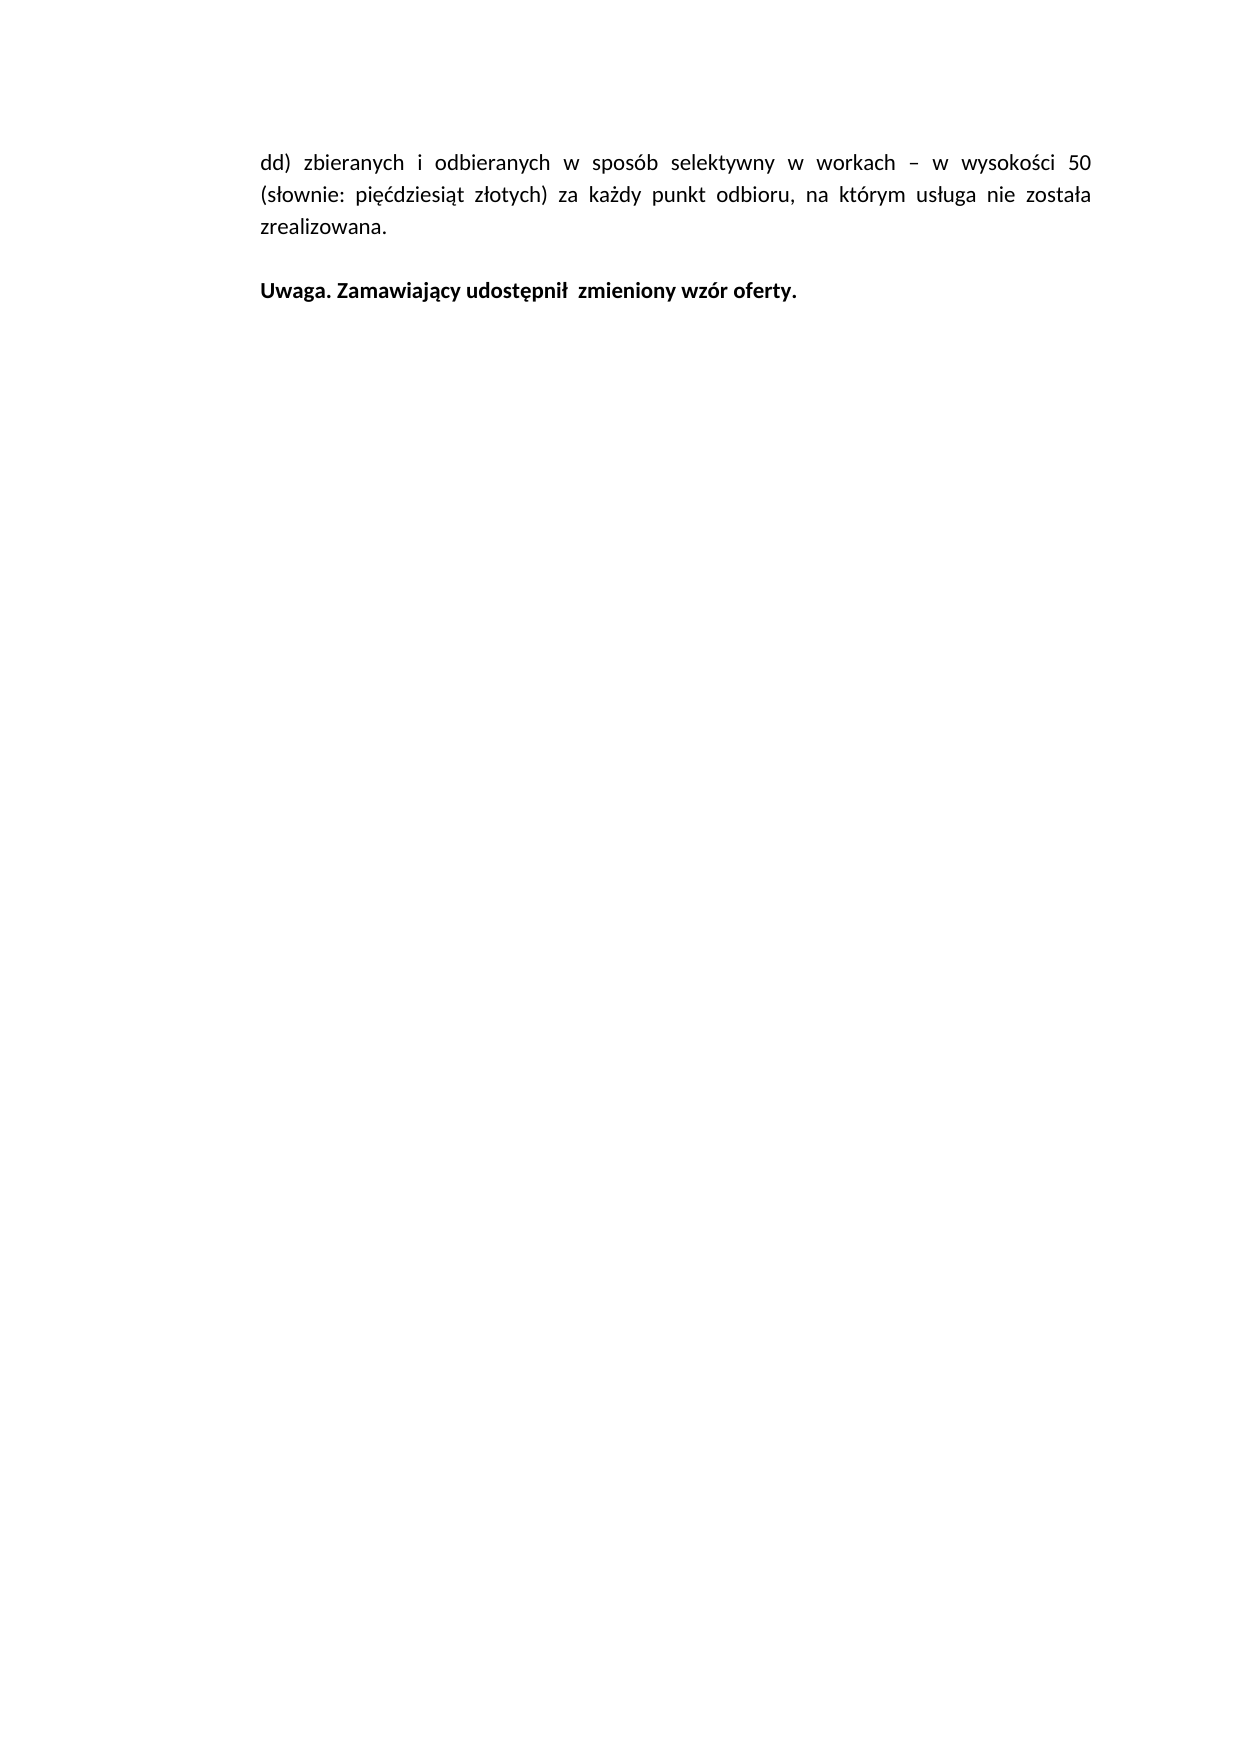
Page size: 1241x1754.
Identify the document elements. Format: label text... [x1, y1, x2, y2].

text dd) zbieranych i odbieranych w sposób selektywny w workach – w wysokości 50 (słownie: pięćdziesiąt złotych) za każdy punkt odbioru, na którym usługa nie została zrealizowana. [260, 148, 1093, 240]
list Uwaga. Zamawiający udostępnił zmieniony wzór oferty. [260, 276, 1093, 304]
